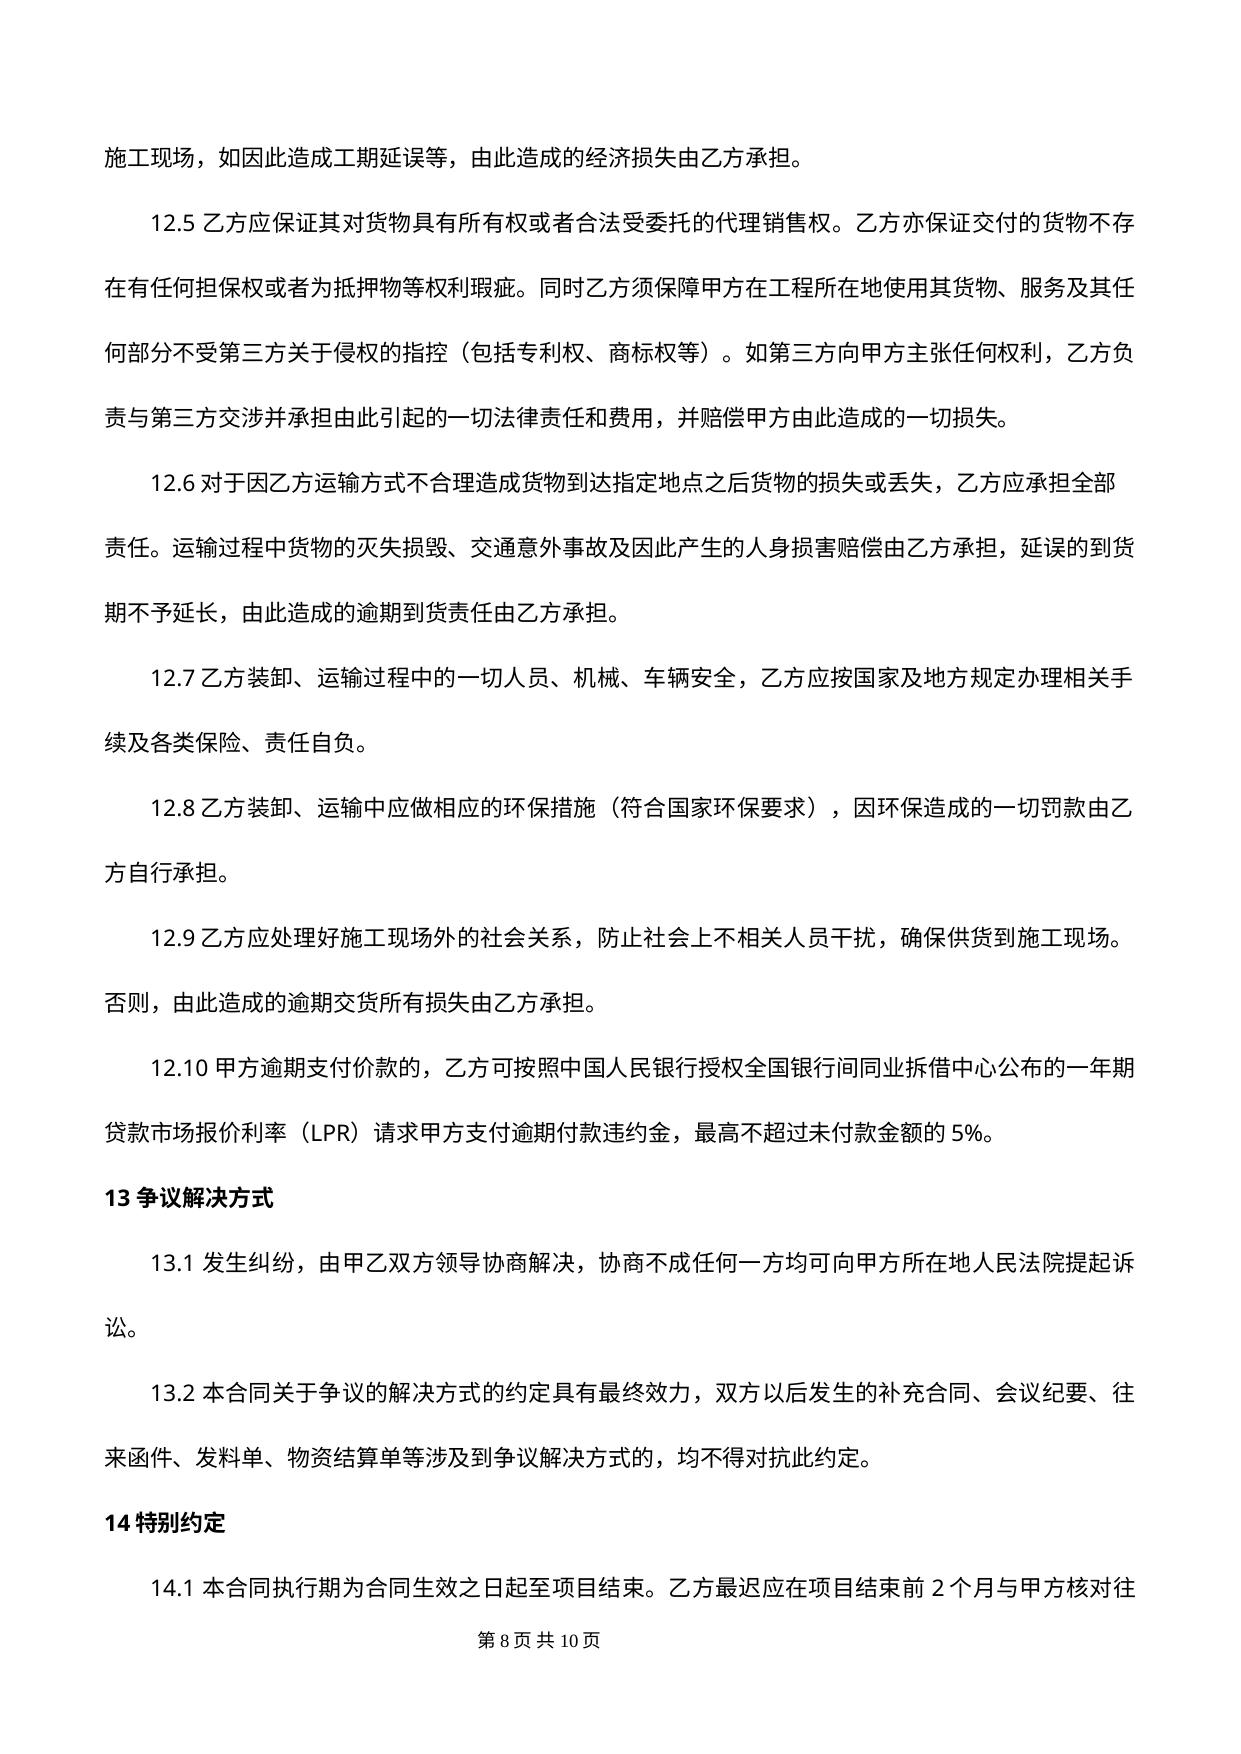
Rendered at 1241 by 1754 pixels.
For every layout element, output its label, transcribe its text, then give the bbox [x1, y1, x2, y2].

text 14特别约定 [104, 1489, 1136, 1554]
text 13.1 发生纠纷，由甲乙双方领导协商解决，协商不成任何一方均可向甲方所在地人民法院提起诉讼。 [104, 1229, 1136, 1359]
text 12.6对于因乙方运输方式不合理造成货物到达指定地点之后货物的损失或丢失，乙方应承担全部责任。运输过程中货物的灭失损毁、交通意外事故及因此产生的人身损害赔偿由乙方承担，延误的到货期不予延长，由此造成的逾期到货责任由乙方承担。 [104, 449, 1136, 644]
text 12.10 甲方逾期支付价款的，乙方可按照中国人民银行授权全国银行间同业拆借中心公布的一年期贷款市场报价利率（LPR）请求甲方支付逾期付款违约金，最高不超过未付款金额的5%。 [104, 1034, 1136, 1164]
text 13.2 本合同关于争议的解决方式的约定具有最终效力，双方以后发生的补充合同、会议纪要、往来函件、发料单、物资结算单等涉及到争议解决方式的，均不得对抗此约定。 [104, 1359, 1136, 1489]
text 12.5 乙方应保证其对货物具有所有权或者合法受委托的代理销售权。乙方亦保证交付的货物不存在有任何担保权或者为抵押物等权利瑕疵。同时乙方须保障甲方在工程所在地使用其货物、服务及其任何部分不受第三方关于侵权的指控（包括专利权、商标权等）。如第三方向甲方主张任何权利，乙方负责与第三方交涉并承担由此引起的一切法律责任和费用，并赔偿甲方由此造成的一切损失。 [104, 189, 1136, 449]
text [104, 124, 1136, 189]
text 13 争议解决方式 [104, 1164, 1136, 1229]
text 12.9乙方应处理好施工现场外的社会关系，防止社会上不相关人员干扰，确保供货到施工现场。否则，由此造成的逾期交货所有损失由乙方承担。 [104, 904, 1136, 1034]
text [104, 1554, 1136, 1619]
text 12.8乙方装卸、运输中应做相应的环保措施（符合国家环保要求），因环保造成的一切罚款由乙方自行承担。 [104, 774, 1136, 904]
text 12.7乙方装卸、运输过程中的一切人员、机械、车辆安全，乙方应按国家及地方规定办理相关手续及各类保险、责任自负。 [104, 644, 1136, 774]
